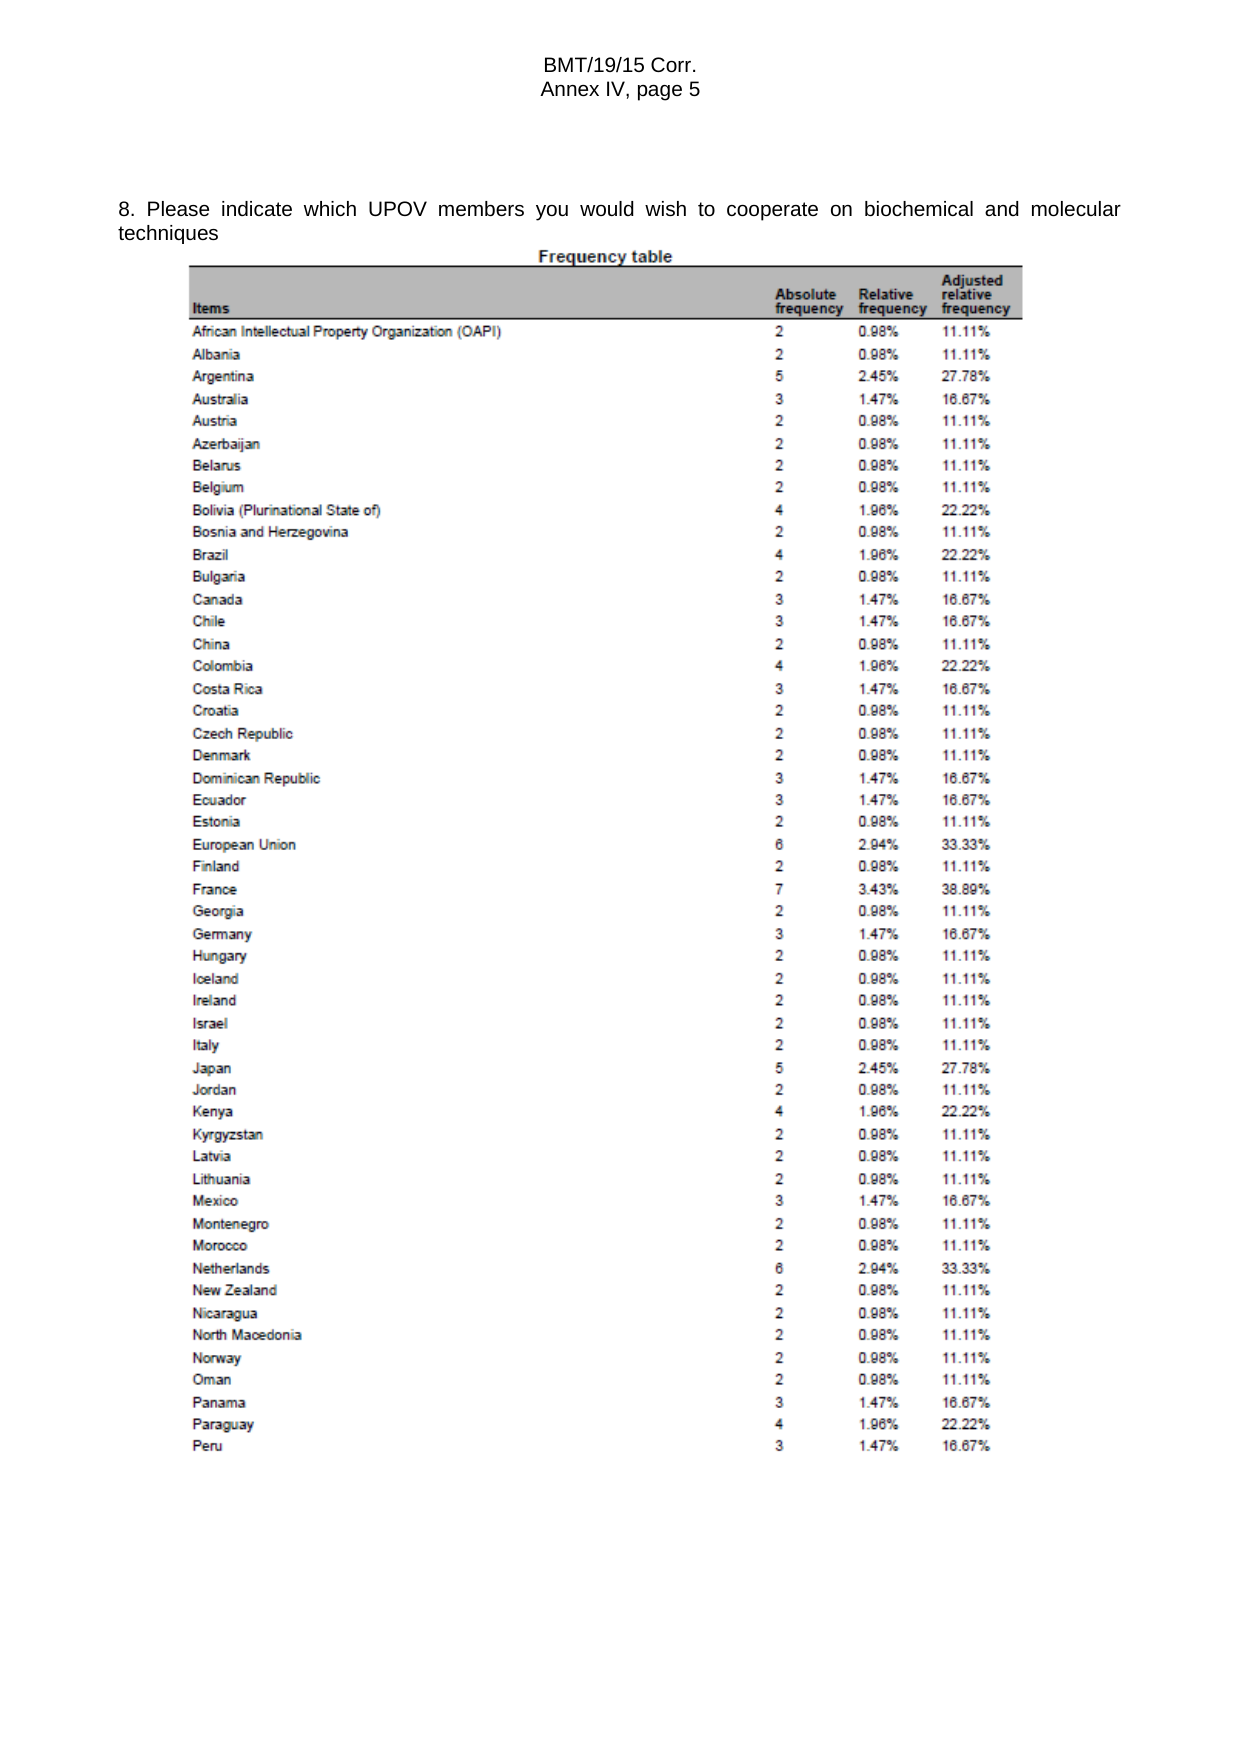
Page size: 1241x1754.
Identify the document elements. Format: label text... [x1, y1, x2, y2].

text 8. Please indicate which UPOV members you would wish to cooperate on biochemical and molecular techniques [118, 197, 1122, 245]
picture [177, 244, 1032, 1457]
